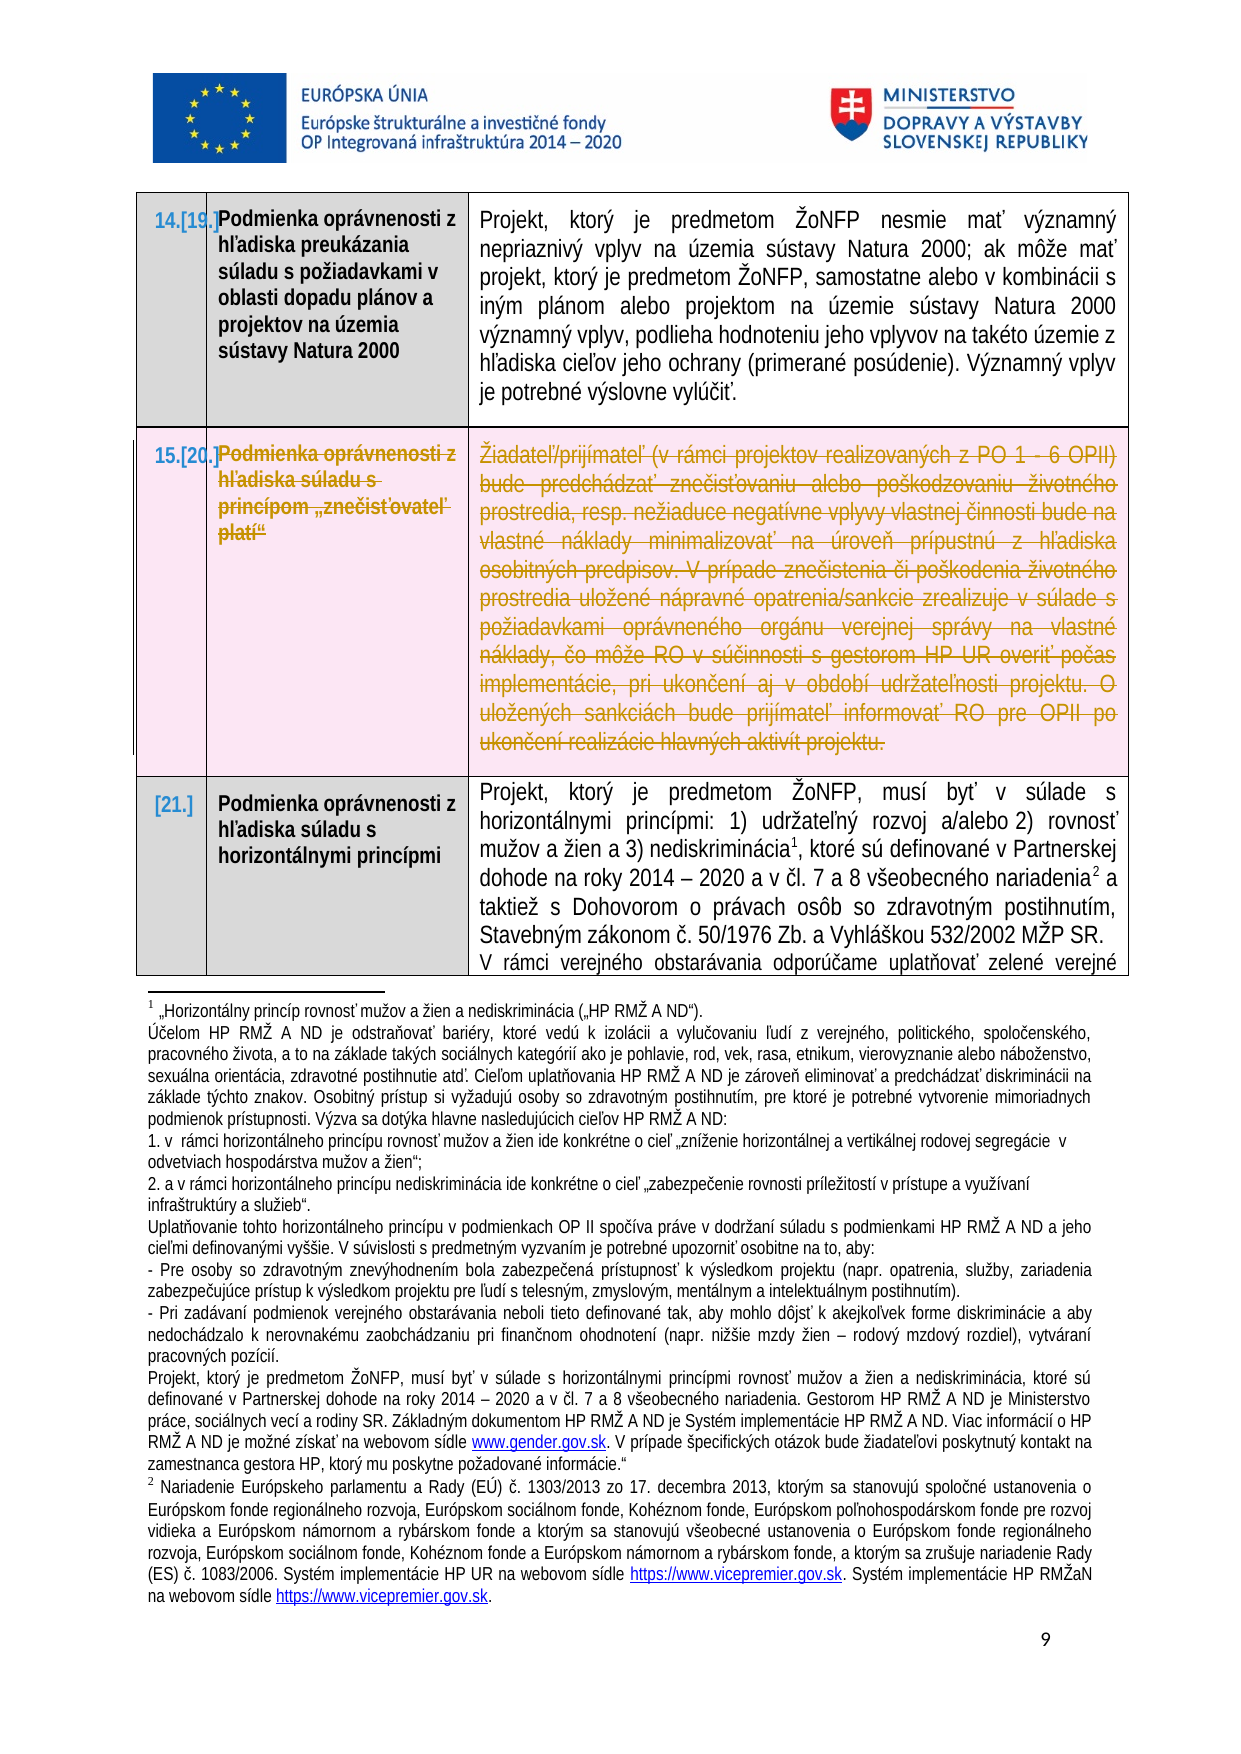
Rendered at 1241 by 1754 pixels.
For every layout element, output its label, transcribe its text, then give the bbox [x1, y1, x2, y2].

table_cell [137, 193, 206, 426]
table_cell Podmienka oprávnenosti z hľadiska súladu s horizontálnymi princípmi [207, 777, 468, 975]
table_cell [137, 777, 206, 975]
table_cell Projekt, ktorý je predmetom ŽoNFP, musí byť v súlade s horizontálnymi princípmi: 1) udržateľný rozvoj a/alebo 2) rovnosť mužov a žien a 3) nediskriminácia, ktoré sú definované v Partnerskej dohode na roky 2014 – 2020 a v čl. 7 a 8 všeobecného nariadenia a taktiež s Dohovorom o právach osôb so zdravotným postihnutím, Stavebným zákonom č. 50/1976 Zb. a Vyhláškou 532/2002 MŽP SR. V rámci verejného obstarávania odporúčame uplatňovať zelené verejné obstarávanie pre skupiny produktov relevantné pre projekt. [469, 777, 1128, 975]
picture [152, 73, 1088, 163]
table_cell Projekt, ktorý je predmetom ŽoNFP nesmie mať významný nepriaznivý vplyv na územia sústavy Natura 2000; ak môže mať projekt, ktorý je predmetom ŽoNFP, samostatne alebo v kombinácii s iným plánom alebo projektom na územie sústavy Natura 2000 významný vplyv, podlieha hodnoteniu jeho vplyvov na takéto územie z hľadiska cieľov jeho ochrany (primerané posúdenie). Významný vplyv je potrebné výslovne vylúčiť. [469, 193, 1128, 426]
table_cell Podmienka oprávnenosti z hľadiska preukázania súladu s požiadavkami v oblasti dopadu plánov a projektov na územia sústavy Natura 2000 [207, 193, 468, 426]
